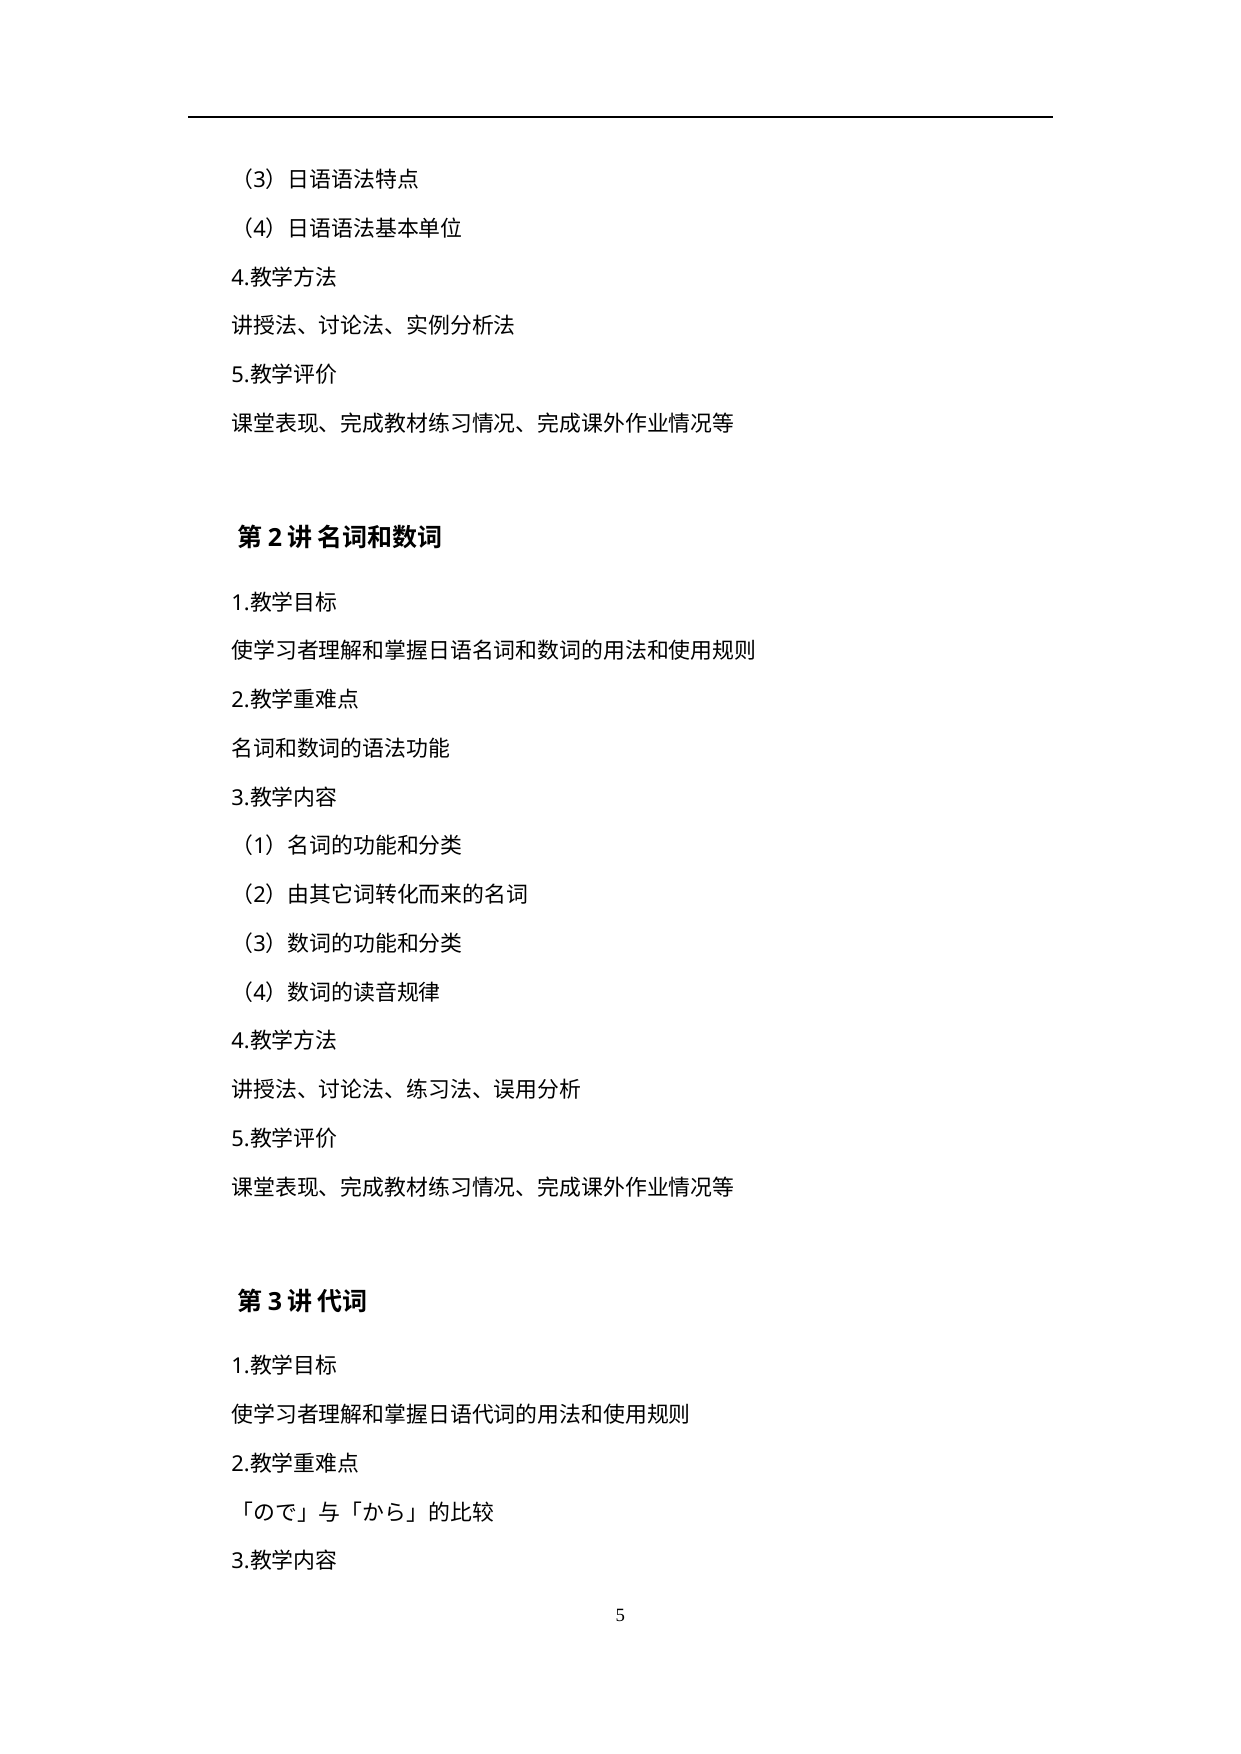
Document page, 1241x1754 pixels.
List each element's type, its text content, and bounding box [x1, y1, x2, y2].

text 讲授法、讨论法、练习法、误用分析 [187, 1072, 1053, 1104]
text 讲授法、讨论法、实例分析法 [187, 308, 1053, 341]
text 课堂表现、完成教材练习情况、完成课外作业情况等 [187, 406, 1053, 438]
text 4.教学方法 [187, 259, 1053, 292]
text （3）日语语法特点 [187, 162, 1053, 194]
text 第3讲 代词 [187, 1267, 1053, 1332]
text 3.教学内容 [187, 1543, 1053, 1576]
text 4.教学方法 [187, 1023, 1053, 1056]
text （4）数词的读音规律 [187, 974, 1053, 1007]
text 使学习者理解和掌握日语代词的用法和使用规则 [187, 1397, 1053, 1429]
text 2.教学重难点 [187, 1446, 1053, 1478]
text （1）名词的功能和分类 [187, 828, 1053, 861]
text 1.教学目标 [187, 1348, 1053, 1381]
text （4）日语语法基本单位 [187, 211, 1053, 243]
text 课堂表现、完成教材练习情况、完成课外作业情况等 [187, 1169, 1053, 1202]
text 「ので」与「から」的比较 [187, 1494, 1053, 1527]
text 5.教学评价 [187, 357, 1053, 389]
text （2）由其它词转化而来的名词 [187, 877, 1053, 909]
text 第2讲 名词和数词 [187, 503, 1053, 568]
text （3）数词的功能和分类 [187, 926, 1053, 958]
text 5.教学评价 [187, 1121, 1053, 1153]
text 使学习者理解和掌握日语名词和数词的用法和使用规则 [187, 633, 1053, 666]
text 3.教学内容 [187, 779, 1053, 812]
text 1.教学目标 [187, 584, 1053, 617]
text 名词和数词的语法功能 [187, 731, 1053, 763]
text 2.教学重难点 [187, 682, 1053, 714]
